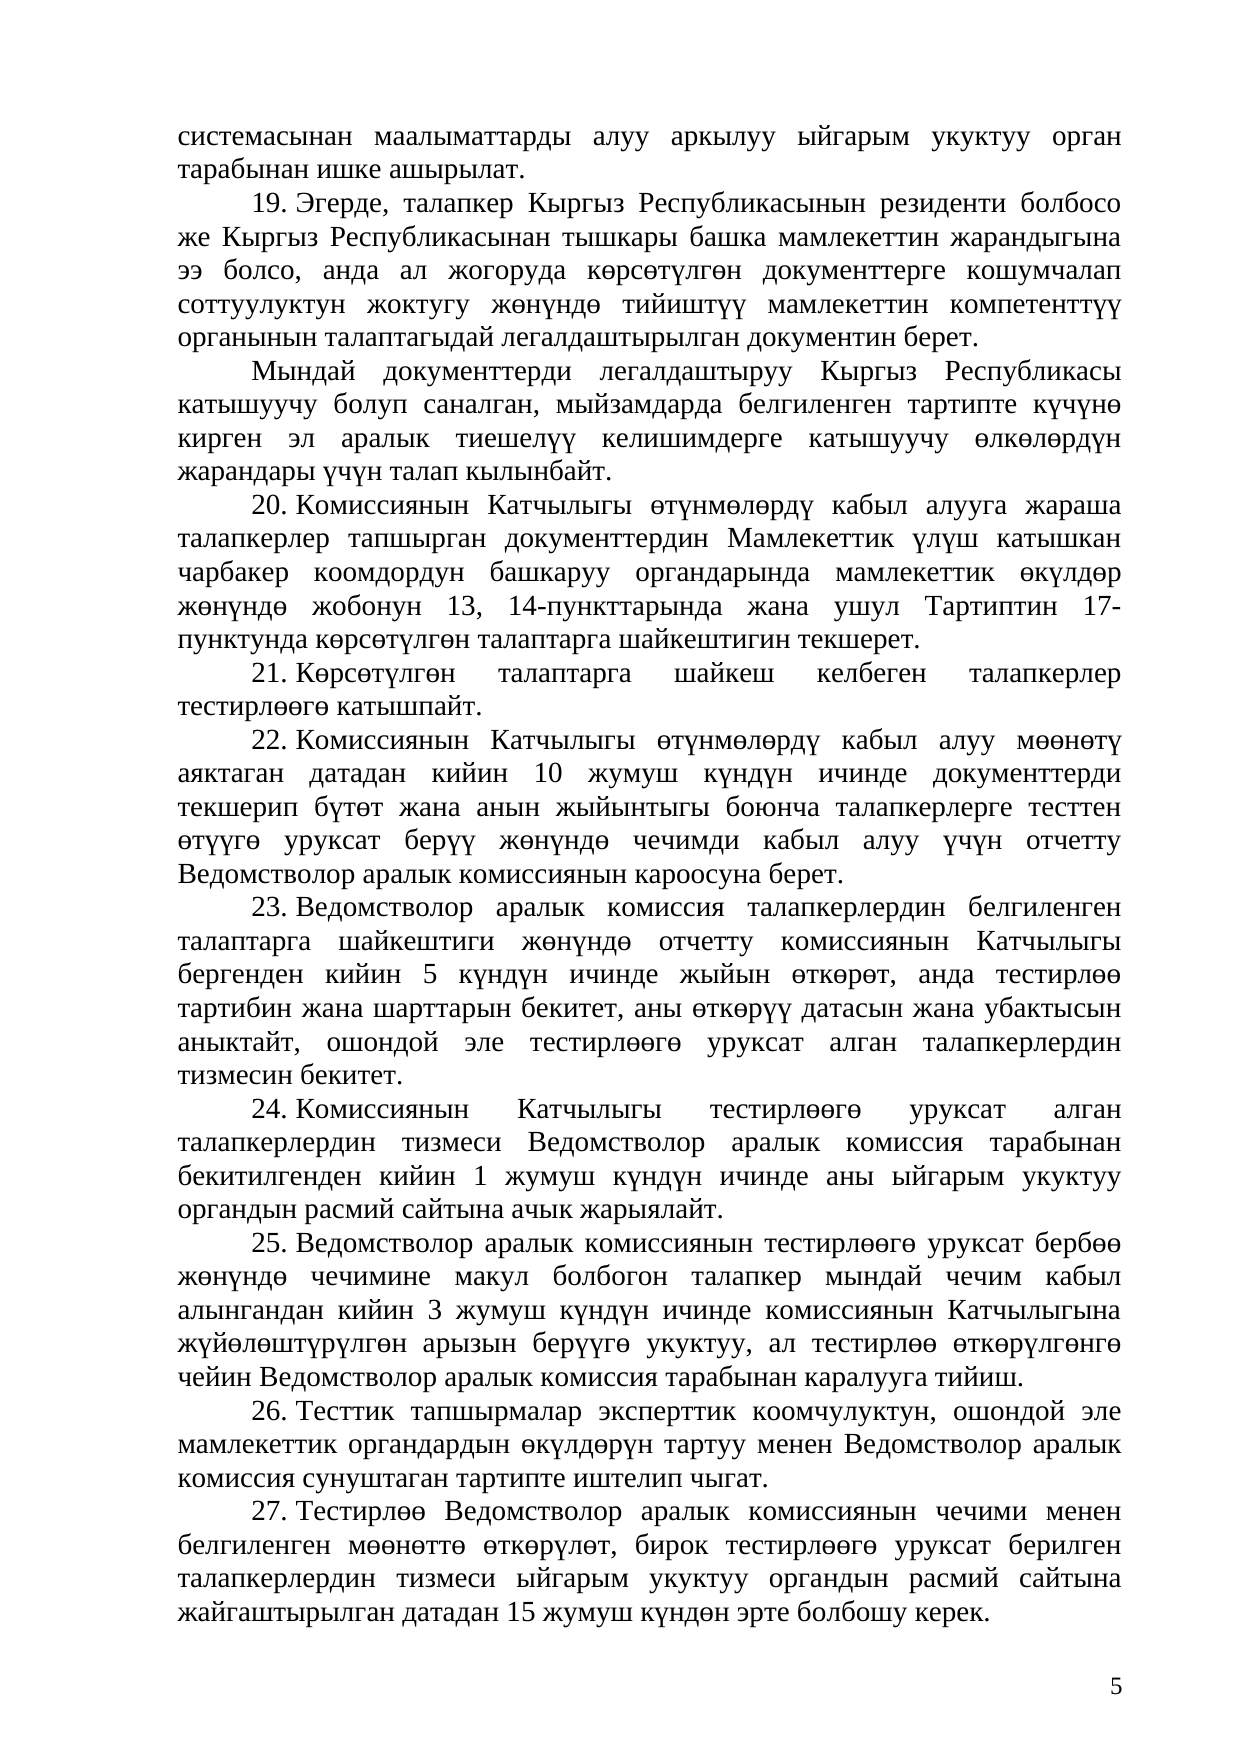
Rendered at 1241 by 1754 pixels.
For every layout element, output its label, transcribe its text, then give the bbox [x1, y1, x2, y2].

list Ведомстволор аралык комиссиянын тестирлөөгө уруксат бербөө жөнүндө чечимине макул болбогон талапкер мындай чечим кабыл алынгандан кийин 3 жумуш күндүн ичинде комиссиянын Катчылыгына жүйөлөштүрүлгөн арызын берүүгө укуктуу, ал тестирлөө өткөрүлгөнгө чейин Ведомстволор аралык комиссия тарабынан каралууга тийиш. [177, 1225, 1122, 1393]
list Тесттик тапшырмалар эксперттик коомчулуктун, ошондой эле мамлекеттик органдардын өкүлдөрүн тартуу менен Ведомстволор аралык комиссия сунуштаган тартипте иштелип чыгат. [177, 1393, 1122, 1493]
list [177, 118, 1122, 185]
list Комиссиянын Катчылыгы өтүнмөлөрдү кабыл алуу мөөнөтү аяктаган датадан кийин 10 жумуш күндүн ичинде документтерди текшерип бүтөт жана анын жыйынтыгы боюнча талапкерлерге тесттен өтүүгө уруксат берүү жөнүндө чечимди кабыл алуу үчүн отчетту Ведомстволор аралык комиссиянын кароосуна берет. [177, 722, 1122, 889]
list Тестирлөө Ведомстволор аралык комиссиянын чечими менен белгиленген мөөнөттө өткөрүлөт, бирок тестирлөөгө уруксат берилген талапкерлердин тизмеси ыйгарым укуктуу органдын расмий сайтына жайгаштырылган датадан 15 жумуш күндөн эрте болбошу керек. [177, 1493, 1122, 1627]
list Ведомстволор аралык комиссия талапкерлердин белгиленген талаптарга шайкештиги жөнүндө отчетту комиссиянын Катчылыгы бергенден кийин 5 күндүн ичинде жыйын өткөрөт, анда тестирлөө тартибин жана шарттарын бекитет, аны өткөрүү датасын жана убактысын аныктайт, ошондой эле тестирлөөгө уруксат алган талапкерлердин тизмесин бекитет. [177, 889, 1122, 1091]
list Эгерде, талапкер Кыргыз Республикасынын резиденти болбосо же Кыргыз Республикасынан тышкары башка мамлекеттин жарандыгына ээ болсо, анда ал жогоруда көрсөтүлгөн документтерге кошумчалап соттуулуктун жоктугу жөнүндө тийиштүү мамлекеттин компетенттүү органынын талаптагыдай легалдаштырылган документин берет. [177, 185, 1122, 353]
list Комиссиянын Катчылыгы өтүнмөлөрдү кабыл алууга жараша талапкерлер тапшырган документтердин Мамлекеттик үлүш катышкан чарбакер коомдордун башкаруу органдарында мамлекеттик өкүлдөр жөнүндө жобонун 13, 14-пункттарында жана ушул Тартиптин 17-пунктунда көрсөтүлгөн талаптарга шайкештигин текшерет. [177, 487, 1122, 655]
list Комиссиянын Катчылыгы тестирлөөгө уруксат алган талапкерлердин тизмеси Ведомстволор аралык комиссия тарабынан бекитилгенден кийин 1 жумуш күндүн ичинде аны ыйгарым укуктуу органдын расмий сайтына ачык жарыялайт. [177, 1091, 1122, 1225]
list Мындай документтерди легалдаштыруу Кыргыз Республикасы катышуучу болуп саналган, мыйзамдарда белгиленген тартипте күчүнө кирген эл аралык тиешелүү келишимдерге катышуучу өлкөлөрдүн жарандары үчүн талап кылынбайт. [177, 353, 1122, 487]
list Көрсөтүлгөн талаптарга шайкеш келбеген талапкерлер тестирлөөгө катышпайт. [177, 655, 1122, 722]
